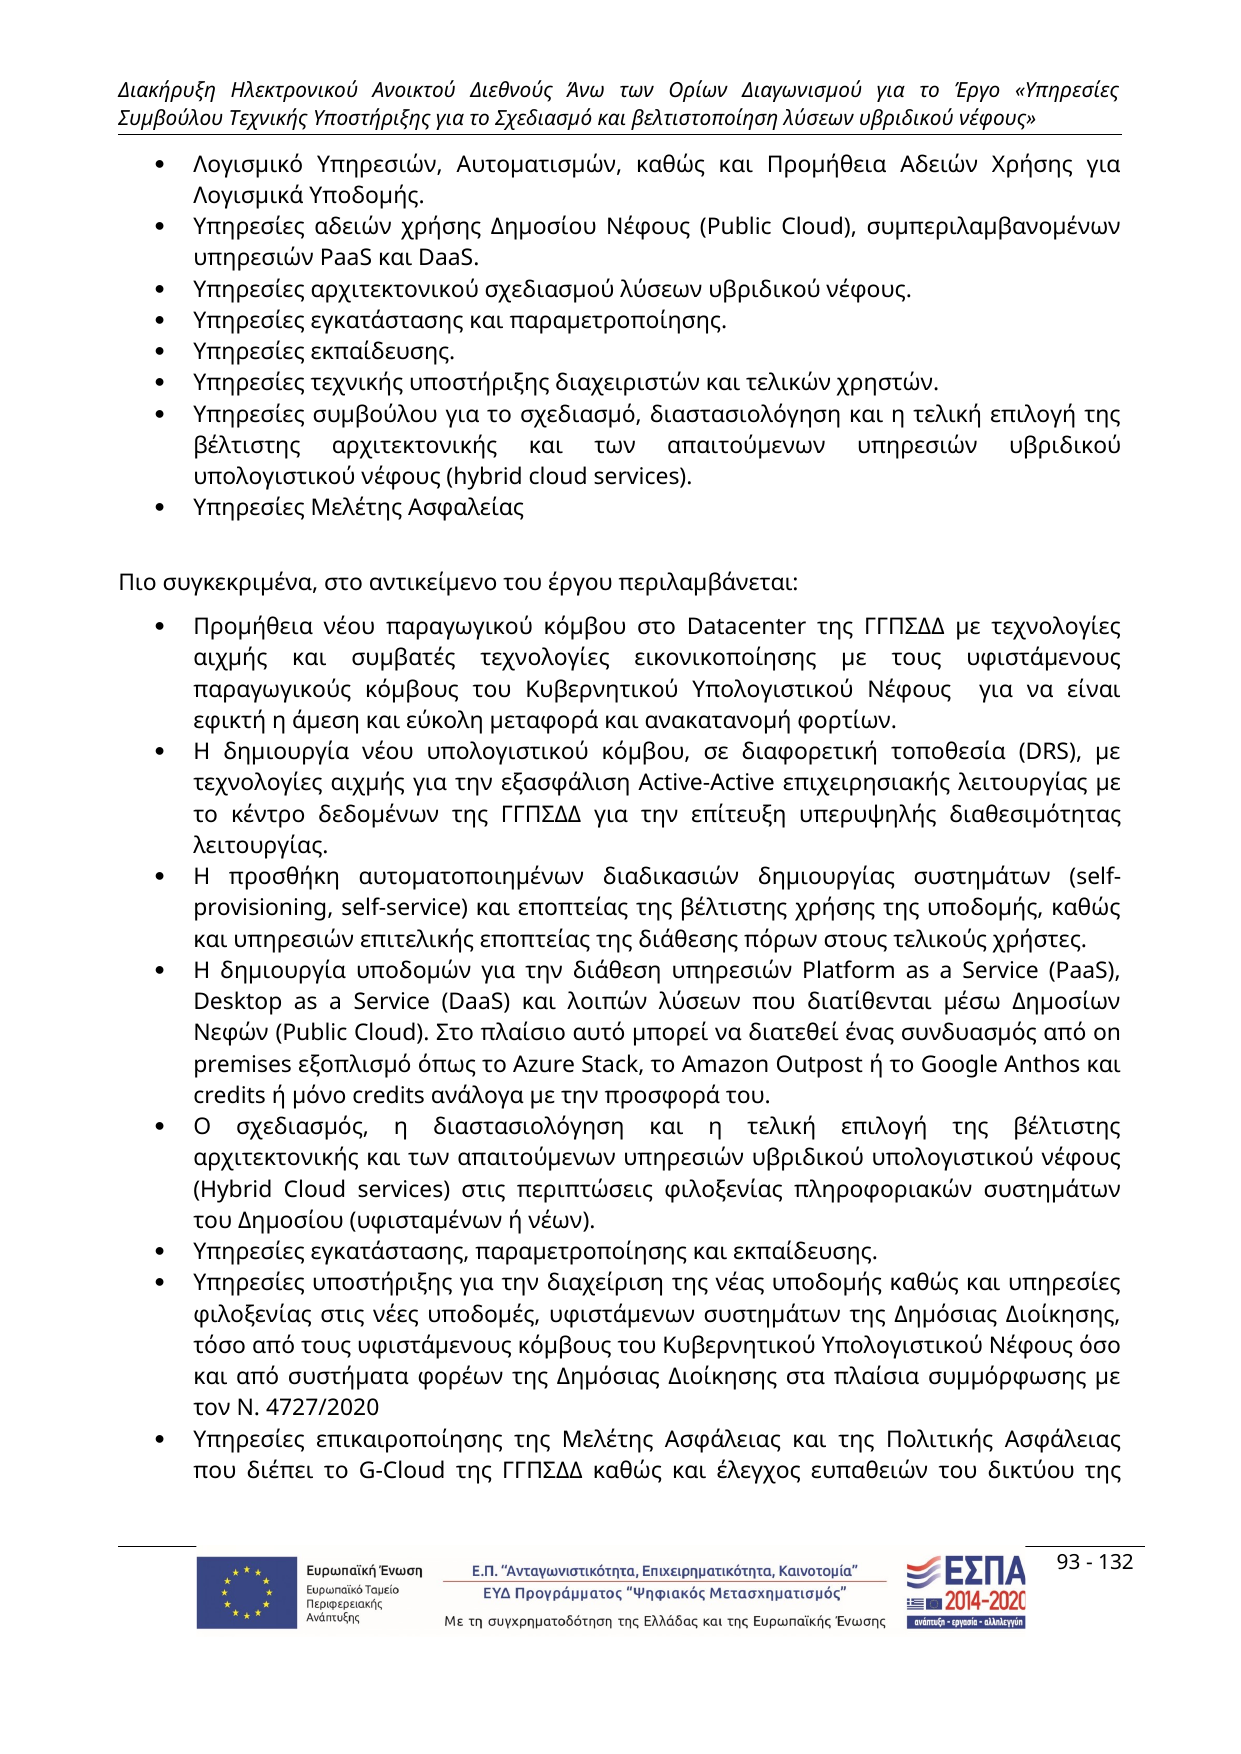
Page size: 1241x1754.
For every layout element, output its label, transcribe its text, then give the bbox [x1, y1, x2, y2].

list Υπηρεσίες τεχνικής υποστήριξης διαχειριστών και τελικών χρηστών. [156, 366, 1122, 397]
list Υπηρεσίες συμβούλου για το σχεδιασμό, διαστασιολόγηση και η τελική επιλογή της βέλτιστης αρχιτεκτονικής και των απαιτούμενων υπηρεσιών υβριδικού υπολογιστικού νέφους (hybrid cloud services). [156, 397, 1122, 491]
list Υπηρεσίες εγκατάστασης και παραμετροποίησης. [156, 304, 1122, 335]
list Λογισμικό Υπηρεσιών, Αυτοματισμών, καθώς και Προμήθεια Αδειών Χρήσης για Λογισμικά Υποδομής. [156, 147, 1122, 210]
list Υπηρεσίες αρχιτεκτονικού σχεδιασμού λύσεων υβριδικού νέφους. [156, 272, 1122, 304]
list Υπηρεσίες Μελέτης Ασφαλείας [156, 491, 1122, 522]
list Η δημιουργία υποδομών για την διάθεση υπηρεσιών Platform as a Service (PaaS), Desktop as a Service (DaaS) και λοιπών λύσεων που διατίθενται μέσω Δημοσίων Νεφών (Public Cloud). Στο πλαίσιο αυτό μπορεί να διατεθεί ένας συνδυασμός από on premises εξοπλισμό όπως το Azure Stack, το Amazon Outpost ή το Google Anthos και credits ή μόνο credits ανάλογα με την προσφορά του. [156, 954, 1122, 1110]
text Πιο συγκεκριμένα, στο αντικείμενο του έργου περιλαμβάνεται: [118, 566, 1122, 597]
list Υπηρεσίες εκπαίδευσης. [156, 335, 1122, 366]
list Υπηρεσίες αδειών χρήσης Δημοσίου Νέφους (Public Cloud), συμπεριλαμβανομένων υπηρεσιών PaaS και DaaS. [156, 210, 1122, 272]
list Ο σχεδιασμός, η διαστασιολόγηση και η τελική επιλογή της βέλτιστης αρχιτεκτονικής και των απαιτούμενων υπηρεσιών υβριδικού υπολογιστικού νέφους (Hybrid Cloud services) στις περιπτώσεις φιλοξενίας πληροφοριακών συστημάτων του Δημοσίου (υφισταμένων ή νέων). [156, 1110, 1122, 1235]
list Υπηρεσίες υποστήριξης για την διαχείριση της νέας υποδομής καθώς και υπηρεσίες φιλοξενίας στις νέες υποδομές, υφιστάμενων συστημάτων της Δημόσιας Διοίκησης, τόσο από τους υφιστάμενους κόμβους του Κυβερνητικού Υπολογιστικού Νέφους όσο και από συστήματα φορέων της Δημόσιας Διοίκησης στα πλαίσια συμμόρφωσης με τον Ν. 4727/2020 [156, 1266, 1122, 1422]
list Η δημιουργία νέου υπολογιστικού κόμβου, σε διαφορετική τοποθεσία (DRS), με τεχνολογίες αιχμής για την εξασφάλιση Active-Active επιχειρησιακής λειτουργίας με το κέντρο δεδομένων της ΓΓΠΣΔΔ για την επίτευξη υπερυψηλής διαθεσιμότητας λειτουργίας. [156, 735, 1122, 860]
list Η προσθήκη αυτοματοποιημένων διαδικασιών δημιουργίας συστημάτων (self-provisioning, self-service) και εποπτείας της βέλτιστης χρήσης της υποδομής, καθώς και υπηρεσιών επιτελικής εποπτείας της διάθεσης πόρων στους τελικούς χρήστες. [156, 860, 1122, 954]
picture [194, 1545, 1025, 1637]
list Υπηρεσίες εγκατάστασης, παραμετροποίησης και εκπαίδευσης. [156, 1235, 1122, 1266]
list Προμήθεια νέου παραγωγικού κόμβου στο Datacenter της ΓΓΠΣΔΔ με τεχνολογίες αιχμής και συμβατές τεχνολογίες εικονικοποίησης με τους υφιστάμενους παραγωγικούς κόμβους του Κυβερνητικού Υπολογιστικού Νέφους για να είναι εφικτή η άμεση και εύκολη μεταφορά και ανακατανομή φορτίων. [156, 610, 1122, 735]
